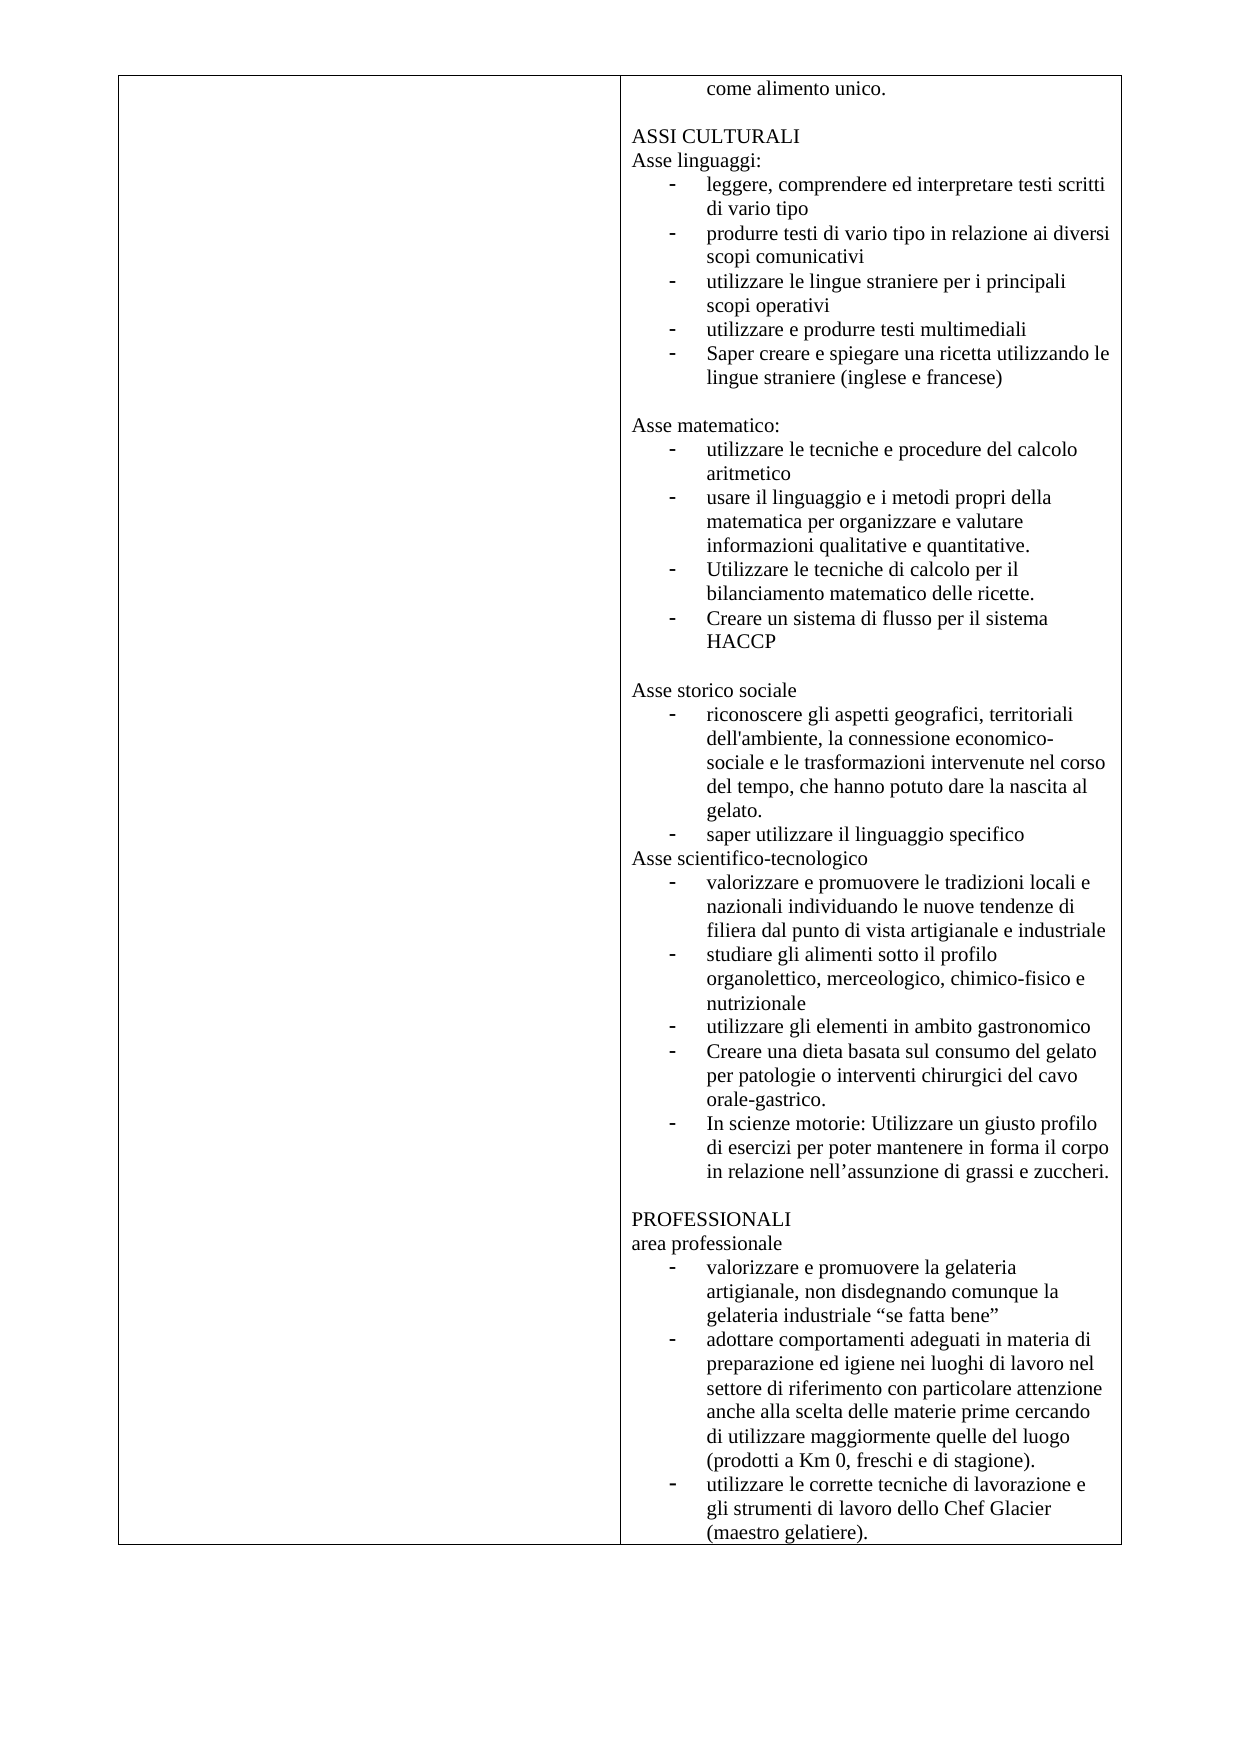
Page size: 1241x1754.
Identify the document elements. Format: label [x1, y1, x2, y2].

table_cell [621, 76, 1121, 1544]
table_cell [119, 76, 620, 1544]
